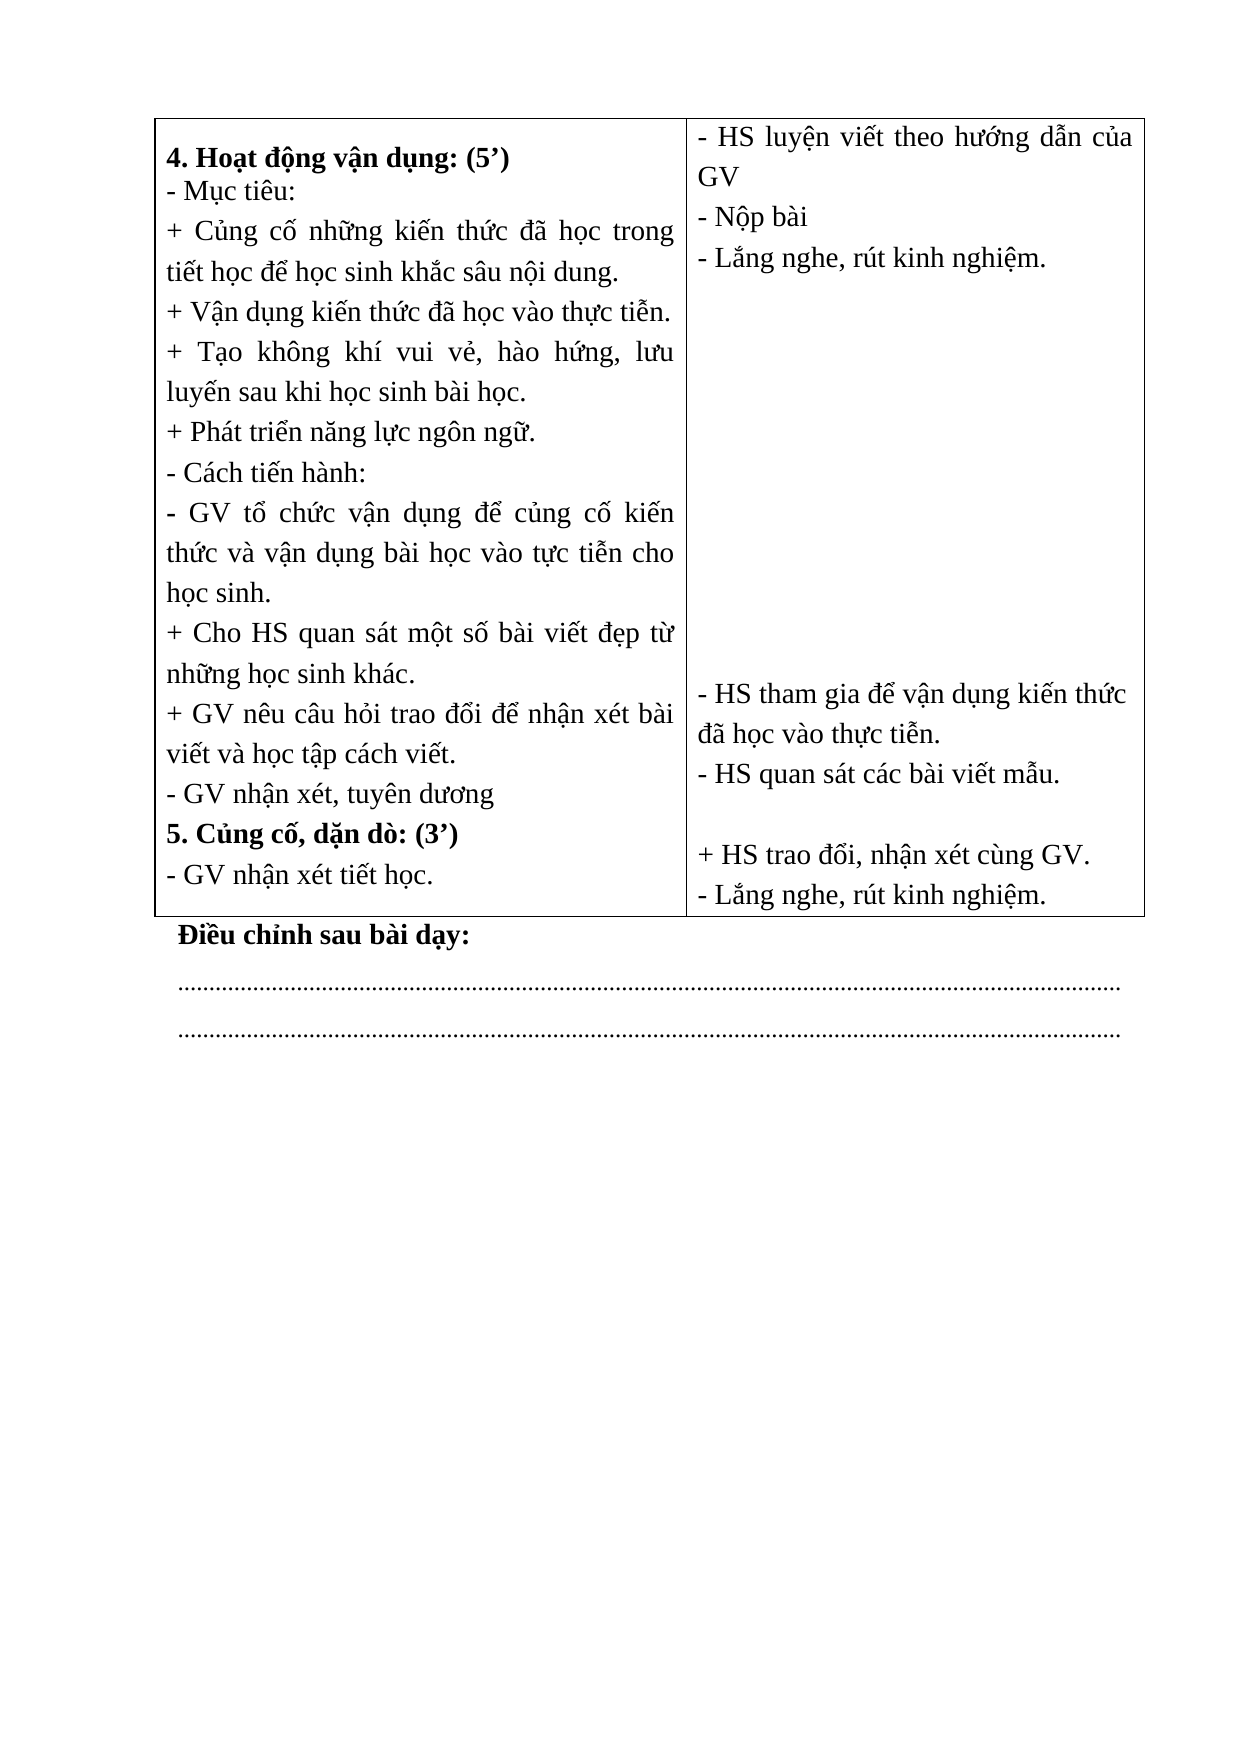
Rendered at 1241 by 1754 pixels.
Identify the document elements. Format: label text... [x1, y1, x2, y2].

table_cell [687, 119, 1144, 916]
text .............................................................................................................................................................................................................................................................................................................. [177, 967, 1122, 1044]
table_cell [156, 119, 686, 916]
text Điều chỉnh sau bài dạy: [177, 917, 1122, 950]
